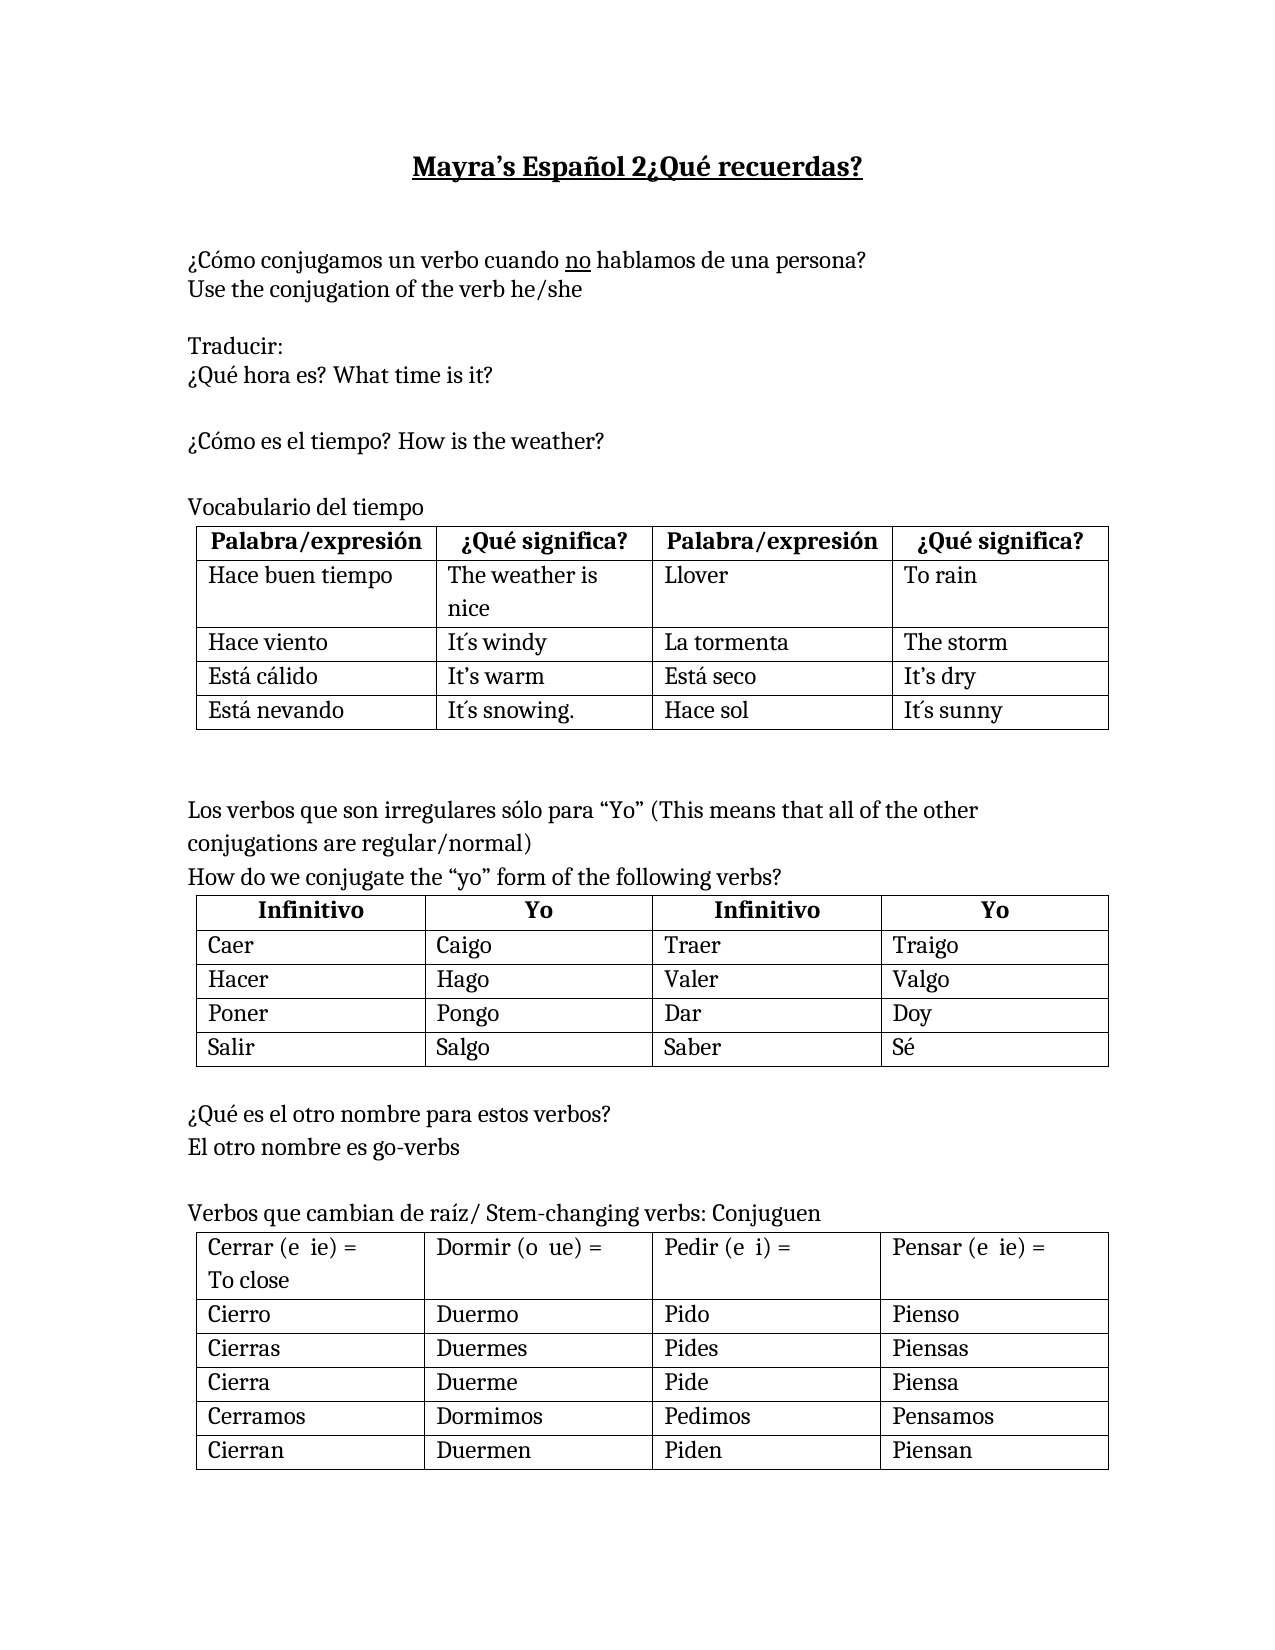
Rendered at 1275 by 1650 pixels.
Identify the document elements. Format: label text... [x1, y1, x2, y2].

table_cell Sé [882, 1033, 1108, 1066]
table_cell Duermes [425, 1334, 652, 1367]
table_cell Dar [653, 999, 881, 1032]
text El otro nombre es go-verbs [187, 1133, 1087, 1162]
table_cell Pedimos [653, 1402, 880, 1435]
table_cell Cierro [197, 1300, 424, 1333]
table_cell Duermo [425, 1300, 652, 1333]
table_cell Pides [653, 1334, 880, 1367]
text Verbos que cambian de raíz/ Stem-changing verbs: Conjuguen [187, 1199, 1087, 1228]
table_header Pensar (e ie) = [881, 1233, 1108, 1299]
table_cell Hacer [197, 965, 425, 998]
table_cell Poner [197, 999, 425, 1032]
table_cell Cerramos [197, 1402, 424, 1435]
table_cell Dormimos [425, 1402, 652, 1435]
text How do we conjugate the “yo” form of the following verbs? [187, 862, 1087, 891]
text Use the conjugation of the verb he/she [187, 274, 1087, 303]
text Vocabulario del tiempo [187, 493, 1087, 522]
table_cell It´s sunny [893, 696, 1108, 729]
text ¿Cómo conjugamos un verbo cuando no hablamos de una persona? [187, 246, 1087, 274]
table_cell Piensas [881, 1334, 1108, 1367]
table_cell Valer [653, 965, 881, 998]
table_header ¿Qué significa? [437, 527, 652, 560]
text Mayra’s Español 2¿Qué recuerdas? [187, 150, 1087, 183]
table_cell Piensan [881, 1436, 1108, 1469]
table_cell Piensa [881, 1368, 1108, 1401]
table_header Yo [426, 896, 652, 929]
table_cell Piden [653, 1436, 880, 1469]
table_cell Hace sol [653, 696, 892, 729]
table_cell Está cálido [197, 662, 436, 695]
table_cell Duermen [425, 1436, 652, 1469]
table_cell It’s warm [437, 662, 652, 695]
table_cell Hago [426, 965, 652, 998]
table_cell Doy [882, 999, 1108, 1032]
table_cell It´s windy [437, 628, 652, 661]
table_cell Hace buen tiempo [197, 561, 436, 627]
table_cell Hace viento [197, 628, 436, 661]
table_header Infinitivo [197, 896, 425, 929]
text ¿Qué es el otro nombre para estos verbos? [187, 1100, 1087, 1128]
table_cell Pensamos [881, 1402, 1108, 1435]
text ¿Cómo es el tiempo? How is the weather? [187, 427, 1087, 456]
table_cell Saber [653, 1033, 881, 1066]
table_cell Pienso [881, 1300, 1108, 1333]
table_cell Está nevando [197, 696, 436, 729]
table_cell To rain [893, 561, 1108, 627]
table_cell Traer [653, 931, 881, 963]
table_cell Valgo [882, 965, 1108, 998]
table_header Palabra/expresión [653, 527, 892, 560]
table_cell The weather is nice [437, 561, 652, 627]
table_header Dormir (o ue) = [425, 1233, 652, 1299]
text ¿Qué hora es? What time is it? [187, 361, 1087, 389]
table_header ¿Qué significa? [893, 527, 1108, 560]
text Traducir: [187, 332, 1087, 361]
table_cell Pongo [426, 999, 652, 1032]
table_cell Cierran [197, 1436, 424, 1469]
table_cell Cierras [197, 1334, 424, 1367]
table_cell Caigo [426, 931, 652, 963]
table_cell The storm [893, 628, 1108, 661]
table_header Infinitivo [653, 896, 881, 929]
table_cell Pide [653, 1368, 880, 1401]
table_cell It’s dry [893, 662, 1108, 695]
text Los verbos que son irregulares sólo para “Yo” (This means that all of the other conjugations are regular/normal) [187, 796, 1087, 858]
table_cell Cierra [197, 1368, 424, 1401]
table_cell Duerme [425, 1368, 652, 1401]
table_cell Pido [653, 1300, 880, 1333]
table_cell Salir [197, 1033, 425, 1066]
table_cell Está seco [653, 662, 892, 695]
table_cell Salgo [426, 1033, 652, 1066]
table_header Pedir (e i) = [653, 1233, 880, 1299]
table_cell It´s snowing. [437, 696, 652, 729]
table_header Yo [882, 896, 1108, 929]
table_cell Traigo [882, 931, 1108, 963]
table_header Palabra/expresión [197, 527, 436, 560]
table_cell Llover [653, 561, 892, 627]
table_cell Caer [197, 931, 425, 963]
table_cell La tormenta [653, 628, 892, 661]
table_header Cerrar (e ie) = To close [197, 1233, 424, 1299]
